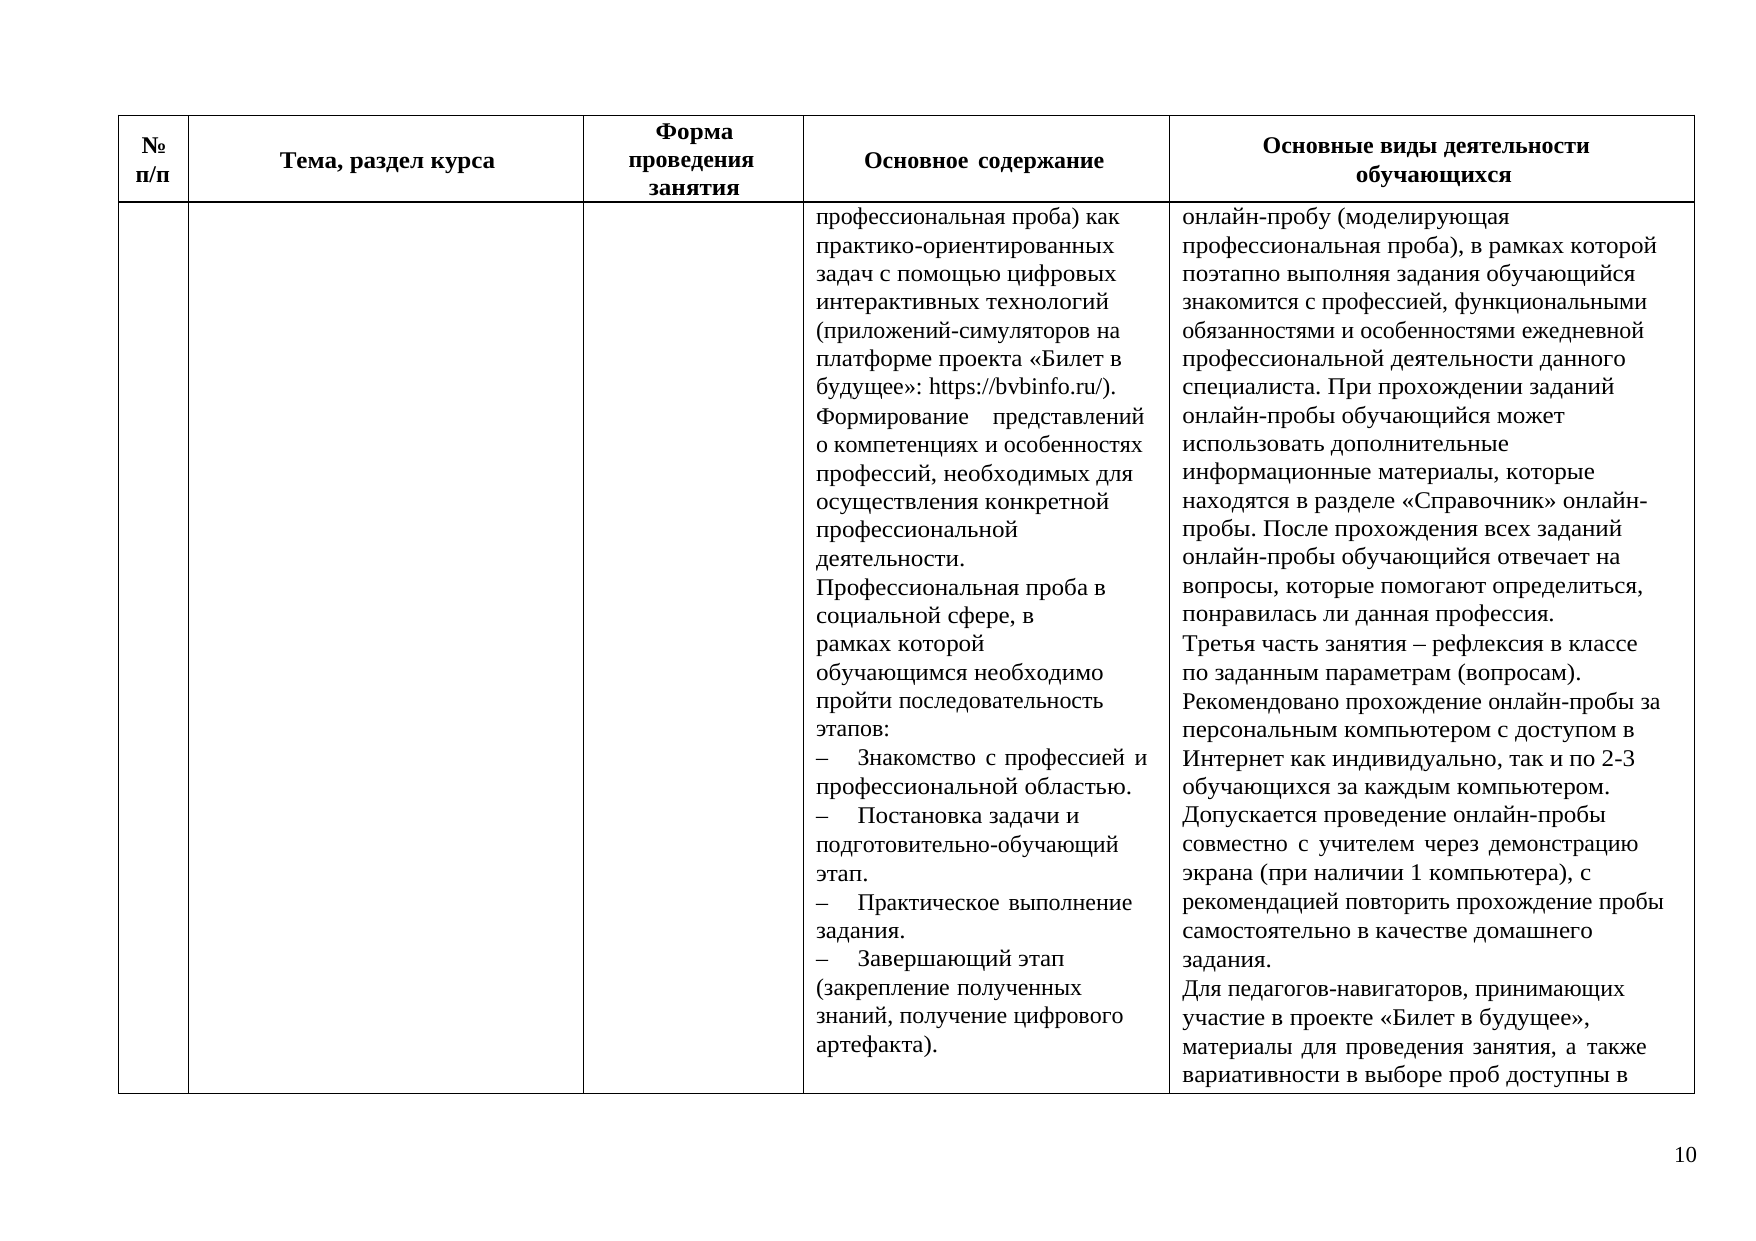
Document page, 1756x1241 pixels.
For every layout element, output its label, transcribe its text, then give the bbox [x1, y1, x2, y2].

table_header Тема, раздел курса [189, 116, 583, 201]
table_header Основные виды деятельности обучающихся [1170, 116, 1694, 201]
table_cell профессиональная проба) как практико-ориентированных задач с помощью цифровых интерактивных технологий (приложений-симуляторов на платформе проекта «Билет в будущее»: https://bvbinfo.ru/). Формирование представлений о компетенциях и особенностях профессий, необходимых для осуществления конкретной профессиональной деятельности. Профессиональная проба в социальной сфере, в рамках которой обучающимся необходимо пройти последовательность этапов: Знакомство с профессией и профессиональной областью. Постановка задачи и подготовительно-обучающий этап. Практическое выполнение задания. Завершающий этап (закрепление полученных знаний, получение цифрового артефакта). [804, 203, 1169, 1093]
table_header Форма проведения занятия [584, 116, 803, 201]
table_cell [189, 203, 583, 1093]
table_header Основное содержание [804, 116, 1169, 201]
table_cell онлайн-пробу (моделирующая профессиональная проба), в рамках которой поэтапно выполняя задания обучающийся знакомится с профессией, функциональными обязанностями и особенностями ежедневной профессиональной деятельности данного специалиста. При прохождении заданий онлайн-пробы обучающийся может использовать дополнительные информационные материалы, которые находятся в разделе «Справочник» онлайн- пробы. После прохождения всех заданий онлайн-пробы обучающийся отвечает на вопросы, которые помогают определиться, понравилась ли данная профессия. Третья часть занятия – рефлексия в классе по заданным параметрам (вопросам). Рекомендовано прохождение онлайн-пробы за персональным компьютером с доступом в Интернет как индивидуально, так и по 2-3 обучающихся за каждым компьютером. Допускается проведение онлайн-пробы совместно с учителем через демонстрацию экрана (при наличии 1 компьютера), с рекомендацией повторить прохождение пробы самостоятельно в качестве домашнего задания. Для педагогов-навигаторов, принимающих участие в проекте «Билет в будущее», материалы для проведения занятия, а также вариативности в выборе проб доступны в [1170, 203, 1694, 1093]
table_cell [119, 203, 188, 1093]
table_cell [584, 203, 803, 1093]
table_header № п/п [119, 116, 188, 201]
